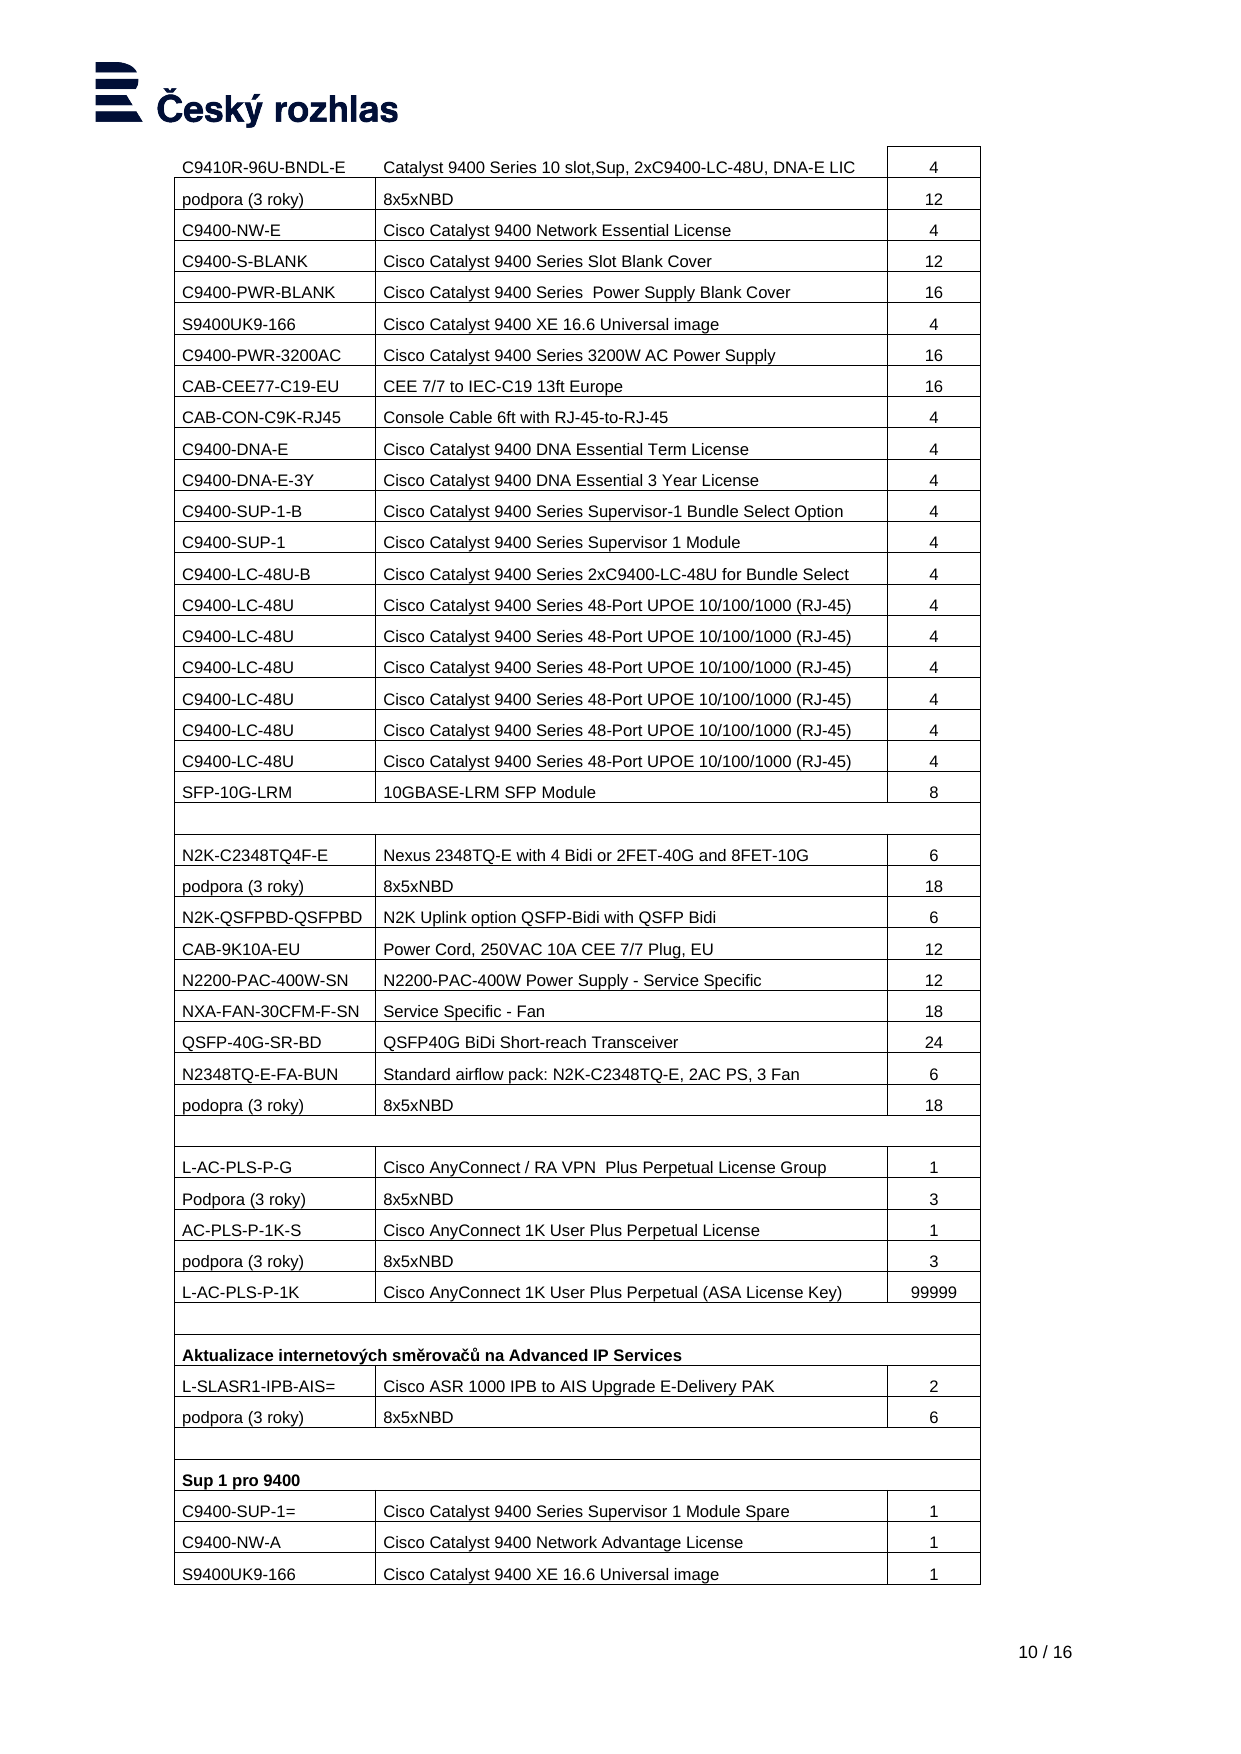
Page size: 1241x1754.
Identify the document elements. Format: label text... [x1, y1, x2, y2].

table_cell L-SLASR1-IPB-AIS= [175, 1366, 375, 1396]
table_cell [376, 1460, 887, 1490]
table_cell Cisco Catalyst 9400 Series 48-Port UPOE 10/100/1000 (RJ-45) [376, 585, 887, 615]
table_cell [887, 1303, 980, 1333]
table_cell 4 [888, 147, 980, 177]
table_cell QSFP40G BiDi Short-reach Transceiver [376, 1022, 887, 1052]
table_cell S9400UK9-166 [175, 1553, 375, 1583]
table_cell 6 [888, 897, 980, 927]
table_cell 18 [888, 1085, 980, 1115]
table_cell Cisco Catalyst 9400 XE 16.6 Universal image [376, 1553, 887, 1583]
table_cell Catalyst 9400 Series 10 slot,Sup, 2xC9400-LC-48U, DNA-E LIC [376, 146, 887, 177]
table_cell Cisco AnyConnect 1K User Plus Perpetual License [376, 1210, 887, 1240]
table_cell C9400-PWR-BLANK [175, 272, 375, 302]
table_cell C9400-SUP-1 [175, 522, 375, 552]
table_cell Podpora (3 roky) [175, 1178, 375, 1208]
table_cell Cisco Catalyst 9400 Network Advantage License [376, 1522, 887, 1552]
table_cell Cisco Catalyst 9400 Series Power Supply Blank Cover [376, 272, 887, 302]
table_cell [175, 1428, 376, 1458]
table_cell 3 [888, 1178, 980, 1208]
table_cell podpora (3 roky) [175, 178, 375, 208]
table_cell 8x5xNBD [376, 178, 887, 208]
table_cell Cisco AnyConnect / RA VPN Plus Perpetual License Group [376, 1147, 887, 1177]
table_cell C9400-LC-48U [175, 678, 375, 708]
table_cell Cisco Catalyst 9400 Series Supervisor 1 Module Spare [376, 1491, 887, 1521]
table_cell podpora (3 roky) [175, 1241, 375, 1271]
table_cell 1 [888, 1210, 980, 1240]
table_cell 4 [888, 428, 980, 458]
table_cell 4 [888, 210, 980, 240]
table_cell C9400-SUP-1= [175, 1491, 375, 1521]
table_cell 3 [888, 1241, 980, 1271]
table_cell CAB-CEE77-C19-EU [175, 366, 375, 396]
table_cell [887, 1460, 980, 1490]
table_cell 12 [888, 928, 980, 958]
table_cell C9410R-96U-BNDL-E [175, 146, 376, 177]
table_cell Cisco Catalyst 9400 Series 48-Port UPOE 10/100/1000 (RJ-45) [376, 678, 887, 708]
table_cell 4 [888, 460, 980, 490]
table_cell 99999 [888, 1272, 980, 1302]
table_cell Power Cord, 250VAC 10A CEE 7/7 Plug, EU [376, 928, 887, 958]
table_cell N2348TQ-E-FA-BUN [175, 1053, 375, 1083]
table_cell 4 [888, 647, 980, 677]
table_cell 10GBASE-LRM SFP Module [376, 772, 887, 802]
table_cell 8x5xNBD [376, 1178, 887, 1208]
table_cell 2 [888, 1366, 980, 1396]
table_cell Cisco Catalyst 9400 Series Supervisor-1 Bundle Select Option [376, 491, 887, 521]
table_cell 24 [888, 1022, 980, 1052]
table_cell 4 [888, 678, 980, 708]
table_cell 6 [888, 1397, 980, 1427]
table_cell 4 [888, 585, 980, 615]
table_cell 8x5xNBD [376, 866, 887, 896]
table_cell N2K Uplink option QSFP-Bidi with QSFP Bidi [376, 897, 887, 927]
table_cell Cisco ASR 1000 IPB to AIS Upgrade E-Delivery PAK [376, 1366, 887, 1396]
table_cell 12 [888, 178, 980, 208]
table_cell 4 [888, 303, 980, 333]
table_cell [887, 1428, 980, 1458]
table_cell 16 [888, 335, 980, 365]
table_cell 1 [888, 1522, 980, 1552]
table_cell [376, 1428, 887, 1458]
table_cell CAB-CON-C9K-RJ45 [175, 397, 375, 427]
table_cell SFP-10G-LRM [175, 772, 375, 802]
table_cell L-AC-PLS-P-G [175, 1147, 375, 1177]
table_cell C9400-LC-48U-B [175, 553, 375, 583]
table_cell 12 [888, 241, 980, 271]
table_cell C9400-DNA-E-3Y [175, 460, 375, 490]
table_cell Cisco Catalyst 9400 DNA Essential Term License [376, 428, 887, 458]
table_cell 4 [888, 741, 980, 771]
table_cell Aktualizace internetových směrovačů na Advanced IP Services [175, 1335, 887, 1365]
table_cell 4 [888, 397, 980, 427]
table_cell Cisco Catalyst 9400 DNA Essential 3 Year License [376, 460, 887, 490]
table_cell C9400-NW-A [175, 1522, 375, 1552]
table_cell C9400-LC-48U [175, 585, 375, 615]
table_cell C9400-LC-48U [175, 741, 375, 771]
table_cell [887, 803, 980, 833]
table_cell Cisco Catalyst 9400 Series 48-Port UPOE 10/100/1000 (RJ-45) [376, 616, 887, 646]
table_cell 8x5xNBD [376, 1085, 887, 1115]
table_cell 1 [888, 1147, 980, 1177]
table_cell 4 [888, 553, 980, 583]
table_cell 8x5xNBD [376, 1397, 887, 1427]
table_cell C9400-NW-E [175, 210, 375, 240]
table_cell 4 [888, 616, 980, 646]
table_cell 8x5xNBD [376, 1241, 887, 1271]
table_cell Cisco Catalyst 9400 Series 48-Port UPOE 10/100/1000 (RJ-45) [376, 647, 887, 677]
table_cell C9400-SUP-1-B [175, 491, 375, 521]
table_cell [376, 1116, 887, 1146]
table_cell 6 [888, 1053, 980, 1083]
table_cell Console Cable 6ft with RJ-45-to-RJ-45 [376, 397, 887, 427]
table_cell N2K-C2348TQ4F-E [175, 835, 375, 865]
table_cell CAB-9K10A-EU [175, 928, 375, 958]
table_cell [175, 1303, 376, 1333]
table_cell 4 [888, 522, 980, 552]
table_cell N2K-QSFPBD-QSFPBD [175, 897, 375, 927]
picture [95, 62, 398, 128]
table_cell 6 [888, 835, 980, 865]
table_cell 16 [888, 272, 980, 302]
table_cell AC-PLS-P-1K-S [175, 1210, 375, 1240]
table_cell C9400-LC-48U [175, 710, 375, 740]
table_cell S9400UK9-166 [175, 303, 375, 333]
table_cell podopra (3 roky) [175, 1085, 375, 1115]
table_cell CEE 7/7 to IEC-C19 13ft Europe [376, 366, 887, 396]
table_cell 18 [888, 991, 980, 1021]
table_cell podpora (3 roky) [175, 866, 375, 896]
table_cell C9400-LC-48U [175, 616, 375, 646]
table_cell Service Specific - Fan [376, 991, 887, 1021]
table_cell Cisco Catalyst 9400 XE 16.6 Universal image [376, 303, 887, 333]
table_cell Cisco AnyConnect 1K User Plus Perpetual (ASA License Key) [376, 1272, 887, 1302]
table_cell [887, 1335, 980, 1365]
table_cell [887, 1116, 980, 1146]
table_cell Nexus 2348TQ-E with 4 Bidi or 2FET-40G and 8FET-10G [376, 835, 887, 865]
table_cell 12 [888, 960, 980, 990]
table_cell Cisco Catalyst 9400 Series Slot Blank Cover [376, 241, 887, 271]
table_cell Cisco Catalyst 9400 Series 2xC9400-LC-48U for Bundle Select [376, 553, 887, 583]
table_cell 4 [888, 710, 980, 740]
table_cell C9400-PWR-3200AC [175, 335, 375, 365]
table_cell C9400-DNA-E [175, 428, 375, 458]
table_cell Sup 1 pro 9400 [175, 1460, 376, 1490]
table_cell Cisco Catalyst 9400 Network Essential License [376, 210, 887, 240]
table_cell L-AC-PLS-P-1K [175, 1272, 375, 1302]
table_cell Standard airflow pack: N2K-C2348TQ-E, 2AC PS, 3 Fan [376, 1053, 887, 1083]
table_cell QSFP-40G-SR-BD [175, 1022, 375, 1052]
table_cell Cisco Catalyst 9400 Series 48-Port UPOE 10/100/1000 (RJ-45) [376, 741, 887, 771]
table_cell [376, 803, 887, 833]
table_cell 1 [888, 1491, 980, 1521]
table_cell C9400-LC-48U [175, 647, 375, 677]
table_cell [175, 1116, 376, 1146]
table_cell 1 [888, 1553, 980, 1583]
table_cell [376, 1303, 887, 1333]
table_cell C9400-S-BLANK [175, 241, 375, 271]
table_cell 18 [888, 866, 980, 896]
table_cell Cisco Catalyst 9400 Series Supervisor 1 Module [376, 522, 887, 552]
table_cell 8 [888, 772, 980, 802]
table_cell N2200-PAC-400W-SN [175, 960, 375, 990]
table_cell [175, 803, 376, 833]
table_cell 16 [888, 366, 980, 396]
table_cell Cisco Catalyst 9400 Series 48-Port UPOE 10/100/1000 (RJ-45) [376, 710, 887, 740]
table_cell podpora (3 roky) [175, 1397, 375, 1427]
table_cell Cisco Catalyst 9400 Series 3200W AC Power Supply [376, 335, 887, 365]
table_cell N2200-PAC-400W Power Supply - Service Specific [376, 960, 887, 990]
table_cell NXA-FAN-30CFM-F-SN [175, 991, 375, 1021]
table_cell 4 [888, 491, 980, 521]
